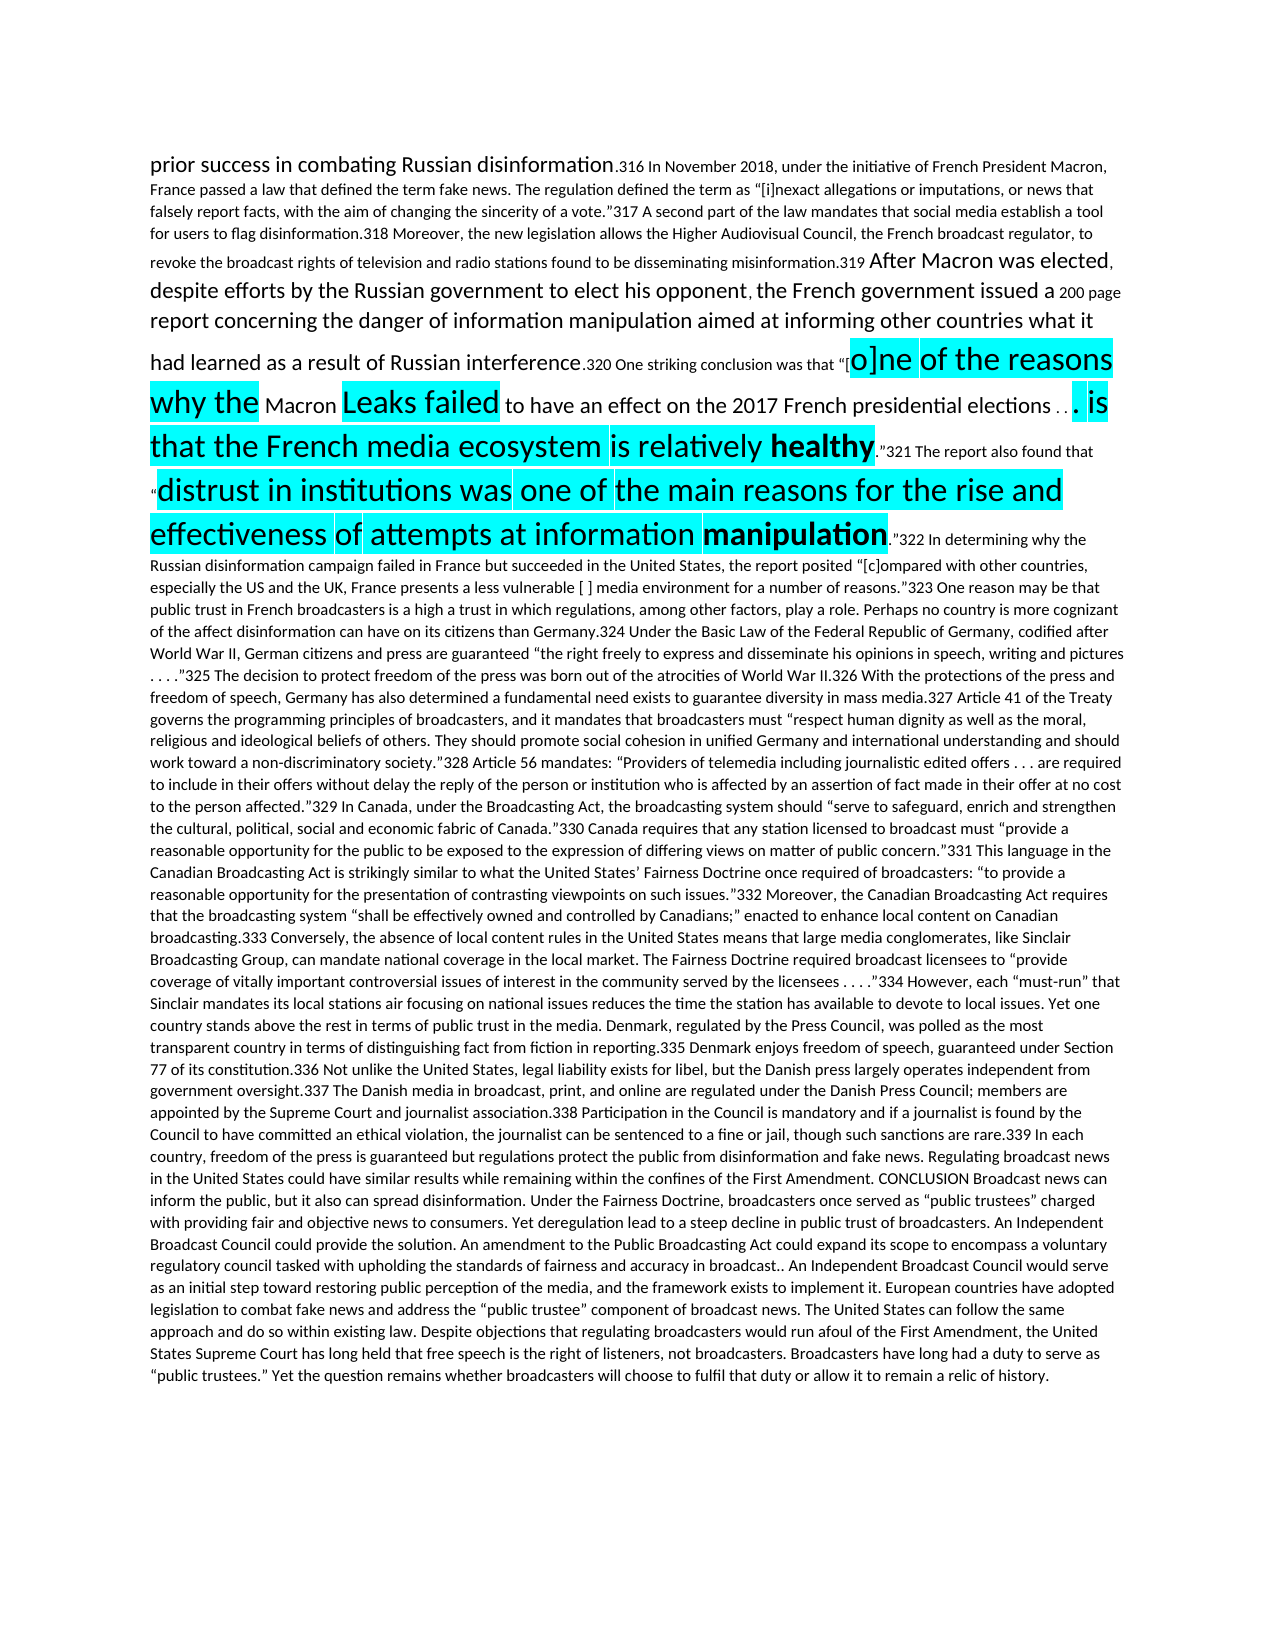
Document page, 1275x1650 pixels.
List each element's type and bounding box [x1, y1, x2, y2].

text [150, 150, 1125, 1385]
